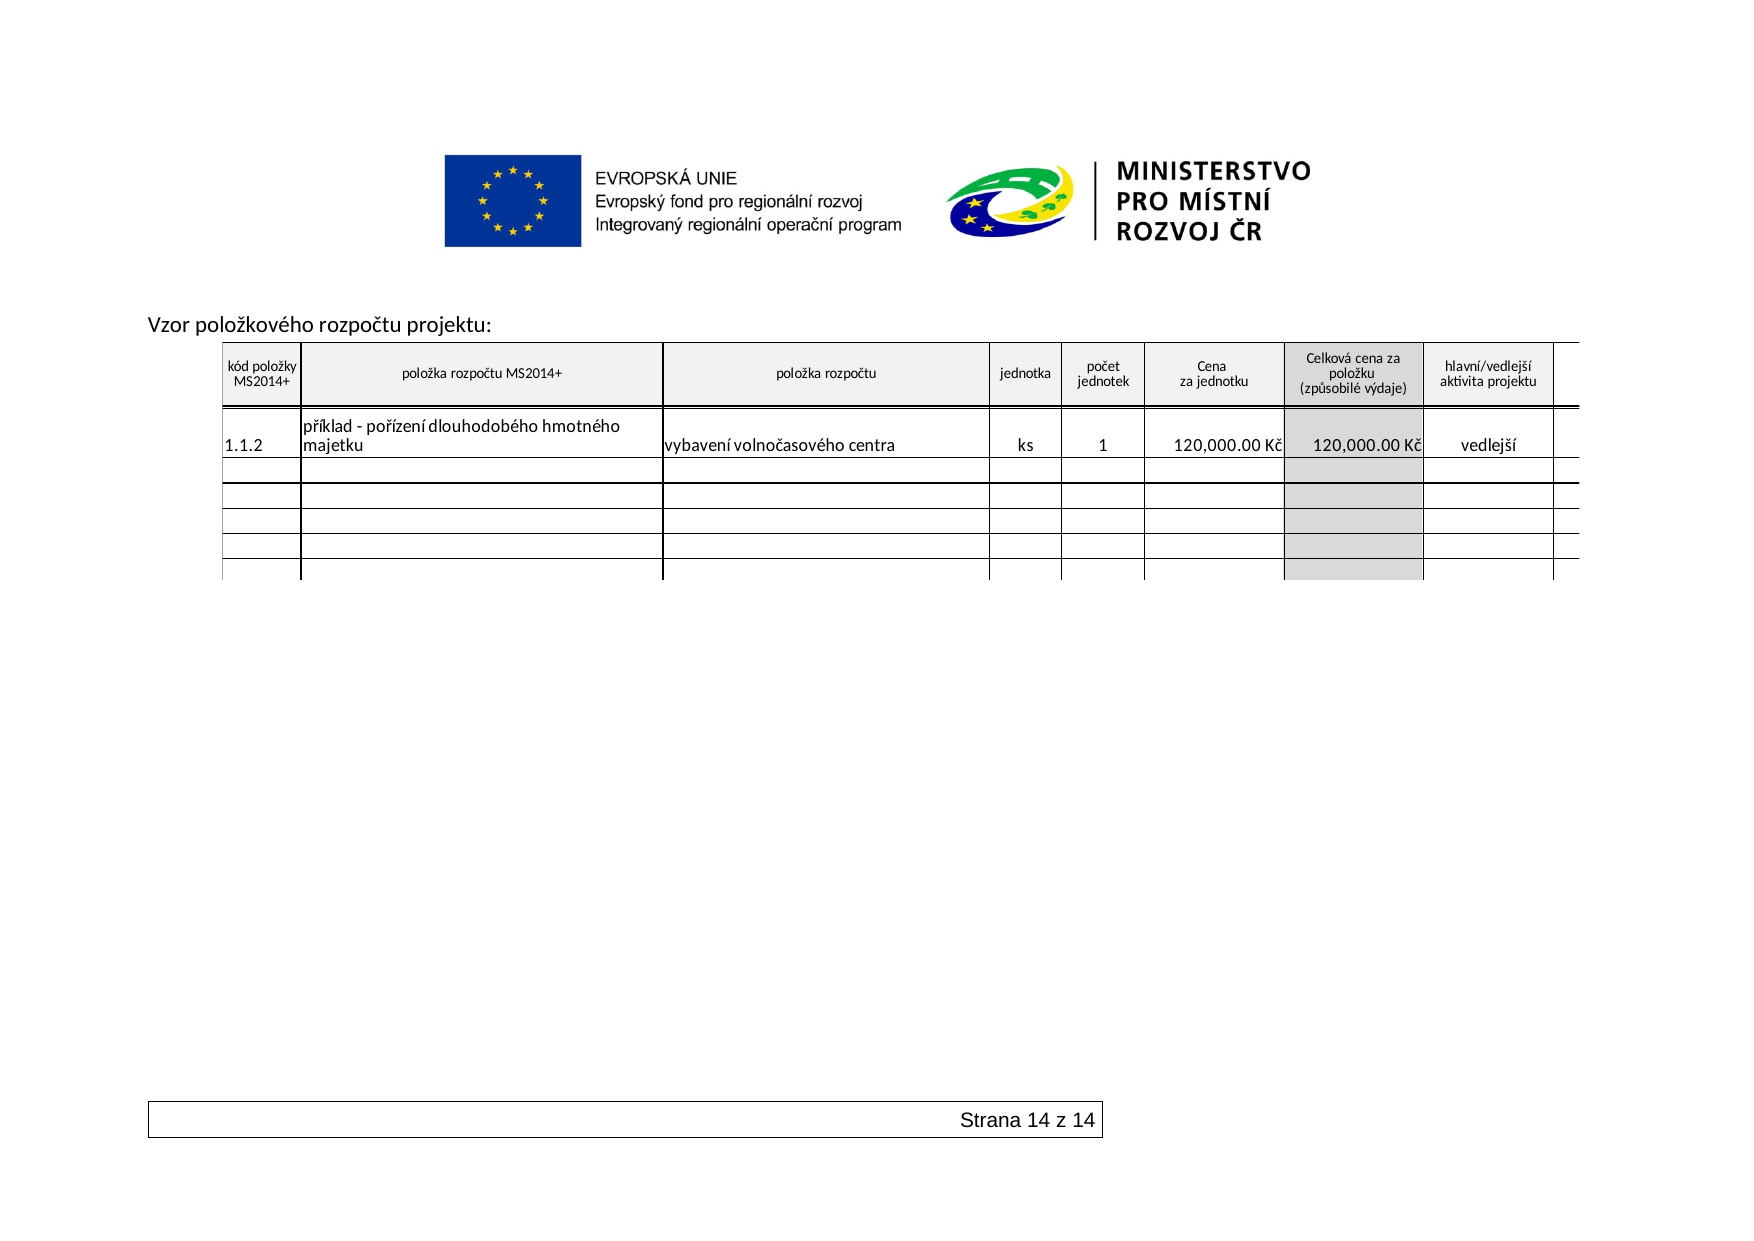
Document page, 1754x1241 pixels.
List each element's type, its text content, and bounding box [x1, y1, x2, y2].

picture [414, 123, 1340, 277]
text Vzor položkového rozpočtu projektu: [148, 310, 1606, 338]
